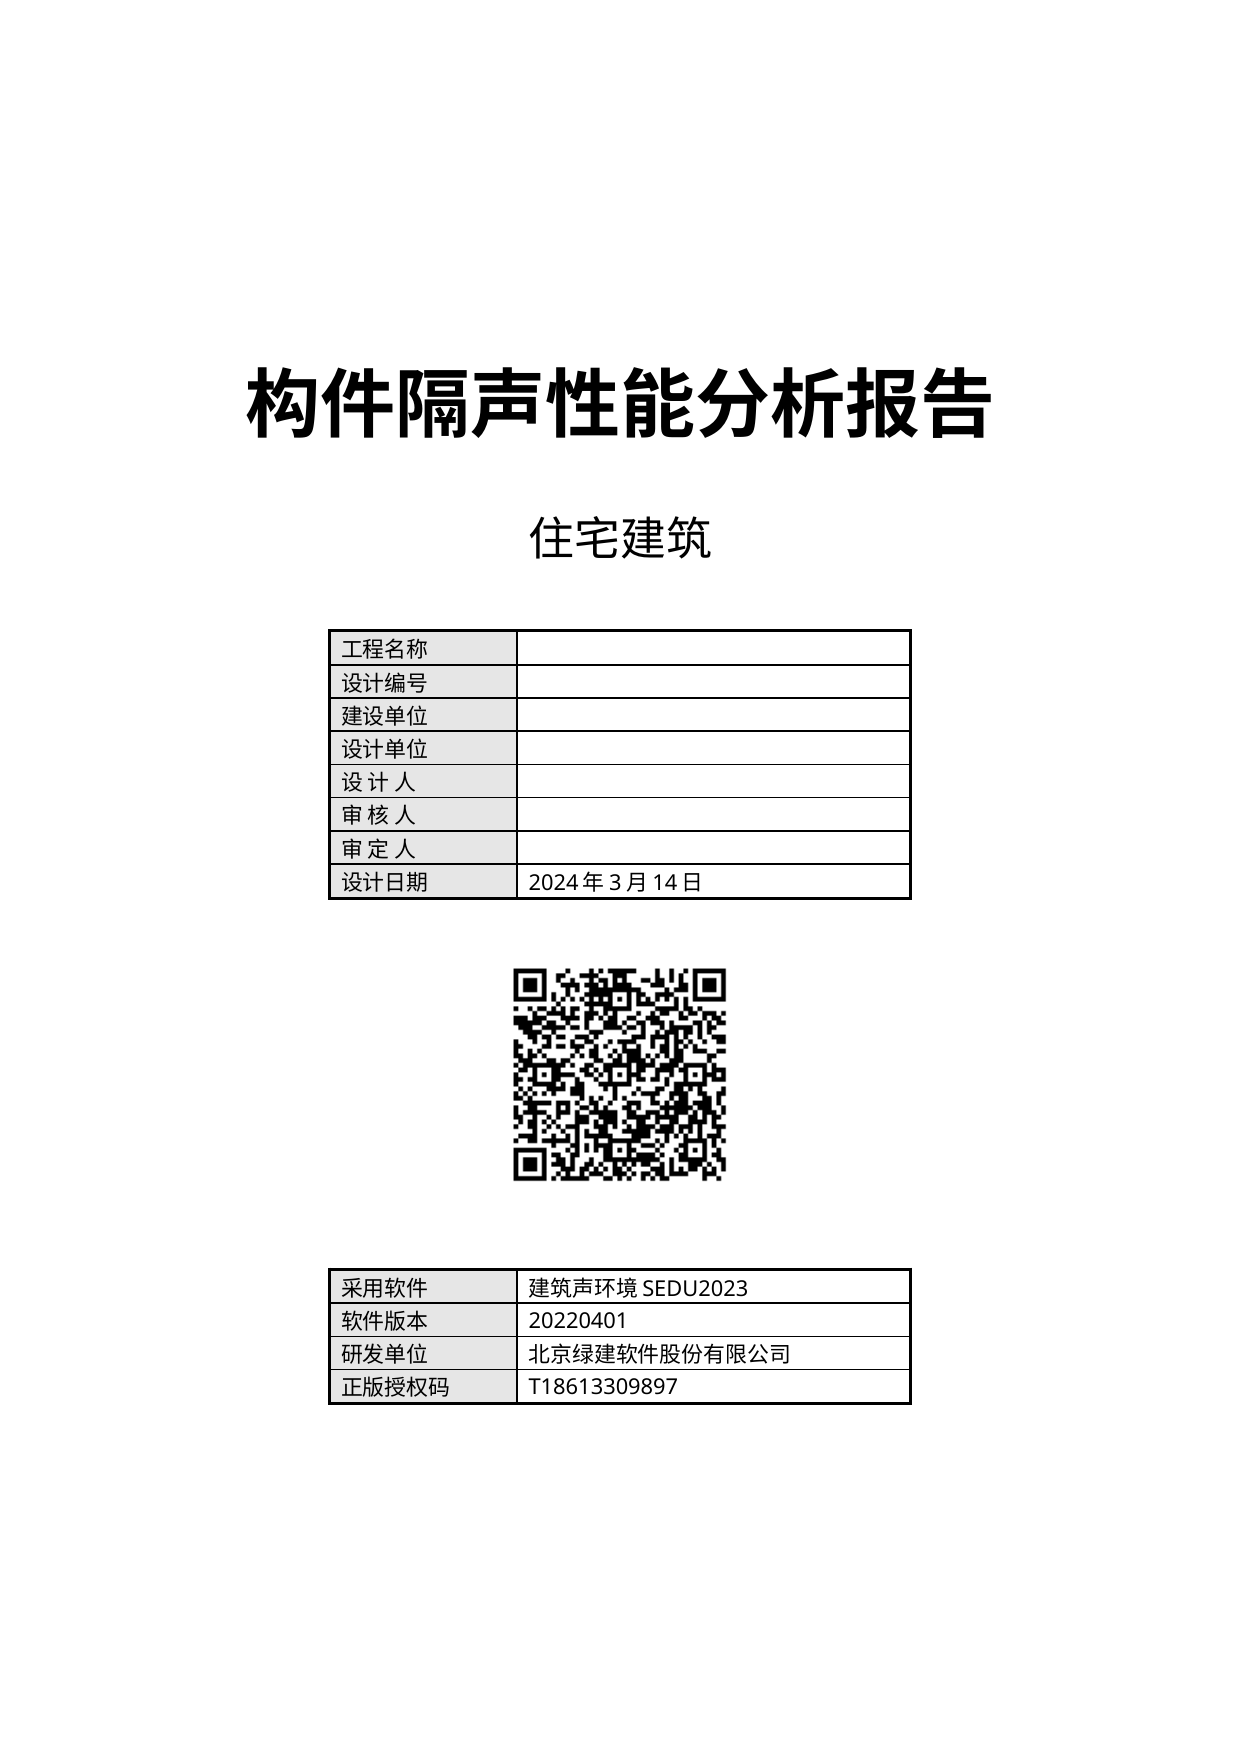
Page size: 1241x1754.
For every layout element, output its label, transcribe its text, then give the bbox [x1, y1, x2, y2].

text 构件隔声性能分析报告 [148, 344, 1092, 453]
table_cell 审 定 人 [331, 832, 516, 863]
table_cell [518, 666, 909, 697]
table_cell 北京绿建软件股份有限公司 [518, 1337, 909, 1369]
table_header 建筑声环境SEDU2023 [518, 1271, 909, 1302]
table_cell [518, 765, 909, 797]
table_cell 审 核 人 [331, 798, 516, 830]
text 住宅建筑 [148, 502, 1092, 568]
table_cell [518, 699, 909, 730]
table_cell 设 计 人 [331, 765, 516, 797]
picture [496, 950, 745, 1200]
table_header [518, 632, 909, 664]
table_cell [518, 732, 909, 764]
table_cell 20220401 [518, 1304, 909, 1336]
table_cell [518, 798, 909, 830]
table_cell [518, 832, 909, 863]
table_cell 建设单位 [331, 699, 516, 730]
table_cell 设计单位 [331, 732, 516, 764]
table_cell 正版授权码 [331, 1370, 516, 1402]
table_cell 软件版本 [331, 1304, 516, 1336]
table_cell 设计编号 [331, 666, 516, 697]
table_header 工程名称 [331, 632, 516, 664]
table_cell [518, 865, 909, 897]
table_cell T18613309897 [518, 1370, 909, 1402]
table_cell 研发单位 [331, 1337, 516, 1369]
table_cell 设计日期 [331, 865, 516, 897]
table_header 采用软件 [331, 1271, 516, 1302]
